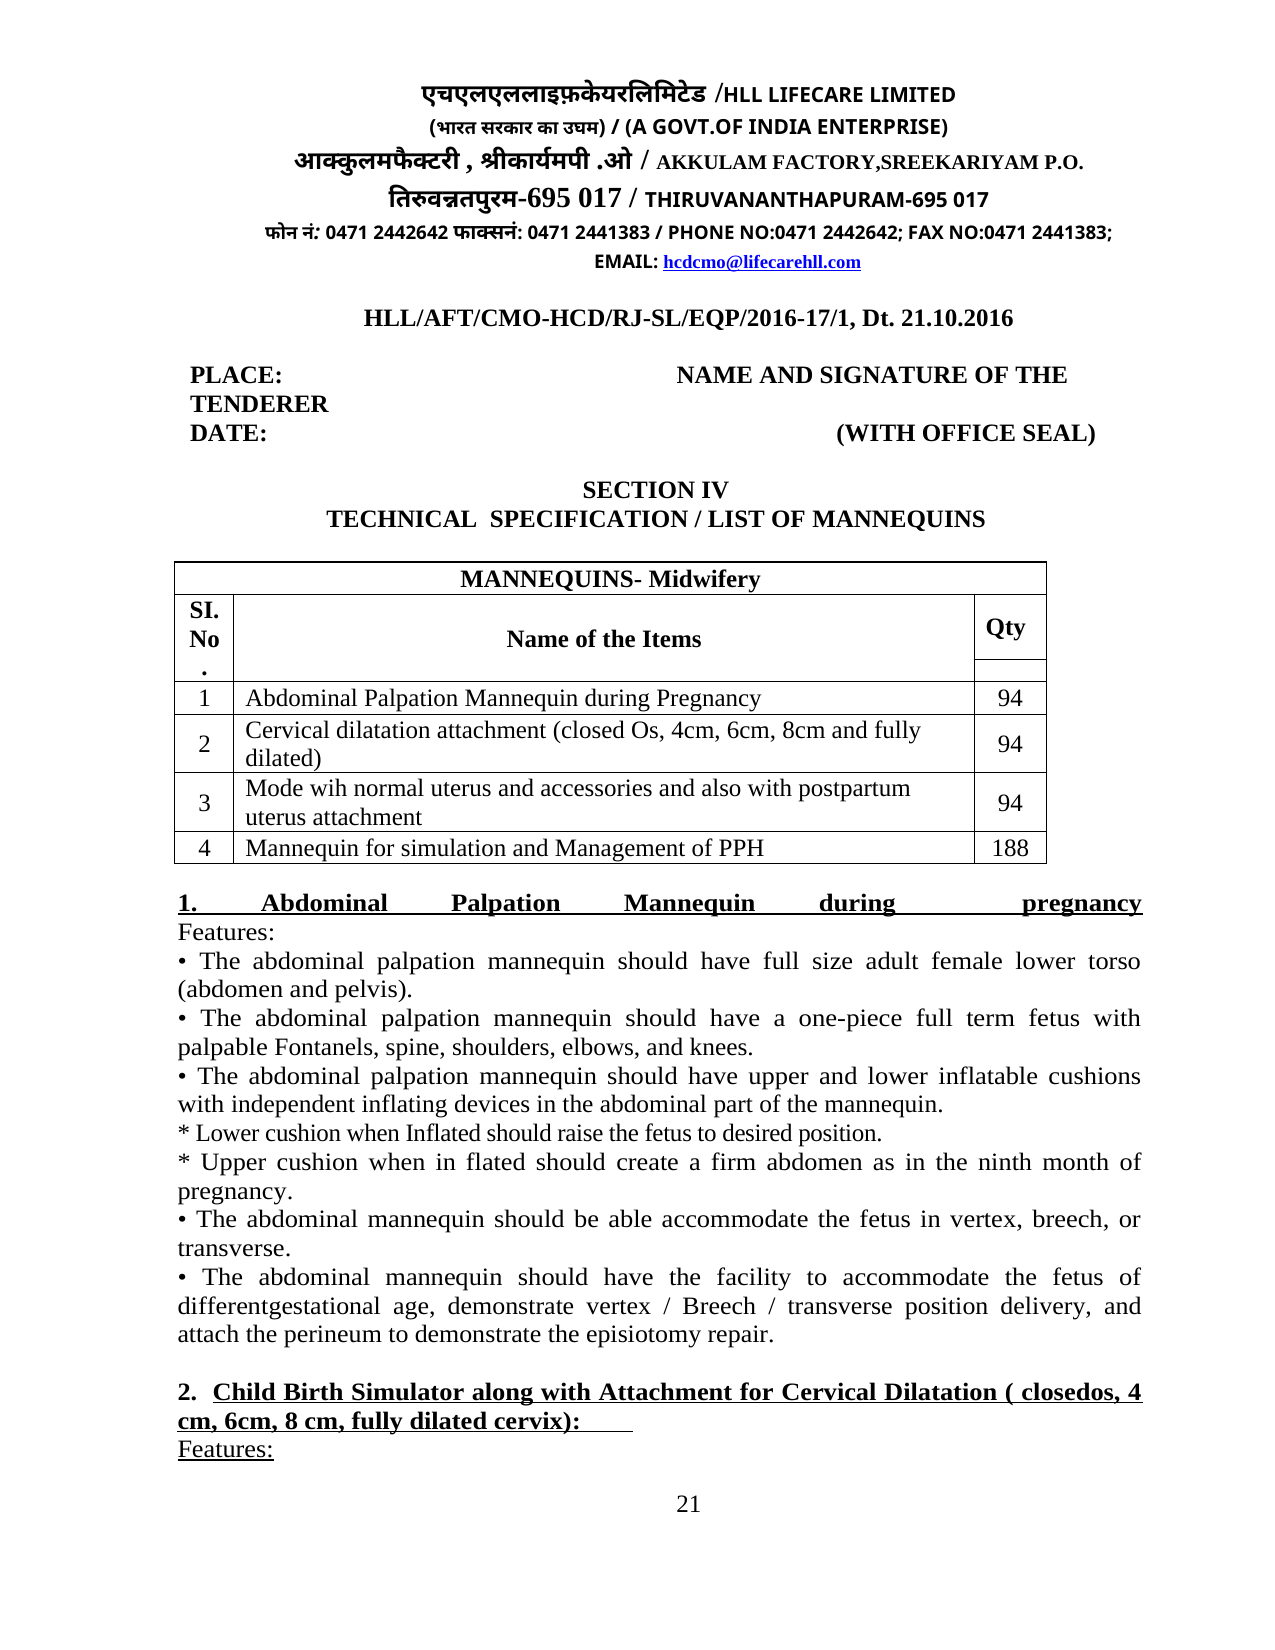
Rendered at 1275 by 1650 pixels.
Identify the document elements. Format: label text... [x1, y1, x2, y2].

text • The abdominal mannequin should have the facility to accommodate the fetus of differentgestational age, demonstrate vertex / Breech / transverse position delivery, and attach the perineum to demonstrate the episiotomy repair. [177, 1262, 1143, 1348]
table_cell Cervical dilatation attachment (closed Os, 4cm, 6cm, 8cm and fully dilated) [234, 715, 974, 772]
text 2. Child Birth Simulator along with Attachment for Cervical Dilatation ( closedos, 4 cm, 6cm, 8 cm, fully dilated cervix): [177, 1377, 1143, 1434]
table_cell 94 [975, 715, 1046, 772]
table_cell Name of the Items [234, 595, 974, 681]
table_cell 2 [175, 715, 233, 772]
text • The abdominal palpation mannequin should have upper and lower inflatable cushions with independent inflating devices in the abdominal part of the mannequin. [177, 1061, 1143, 1118]
subtitle SECTION IV [177, 475, 1134, 504]
table_cell [975, 660, 1046, 681]
table_cell SI. No. [175, 595, 233, 681]
table_cell Qty [975, 595, 1046, 659]
text 1. Abdominal Palpation Mannequin during pregnancy Features: [177, 888, 1143, 913]
text PLACE: NAME AND SIGNATURE OF THE TENDERER [190, 360, 1200, 418]
table_header MANNEQUINS- Midwifery [175, 563, 1046, 594]
table_cell Mode wih normal uterus and accessories and also with postpartum uterus attachment [234, 773, 974, 831]
text • The abdominal palpation mannequin should have full size adult female lower torso (abdomen and pelvis). [177, 946, 1143, 1003]
text • The abdominal mannequin should be able accommodate the fetus in vertex, breech, or transverse. [177, 1204, 1143, 1262]
table_cell 94 [975, 773, 1046, 831]
table_cell 1 [175, 682, 233, 714]
text DATE: (WITH OFFICE SEAL) [190, 418, 1200, 446]
table_cell 3 [175, 773, 233, 831]
table_cell 94 [975, 682, 1046, 714]
table_cell 4 [175, 832, 233, 863]
table_cell Mannequin for simulation and Management of PPH [234, 832, 974, 863]
table_cell 188 [975, 832, 1046, 863]
text * Upper cushion when in flated should create a firm abdomen as in the ninth month of pregnancy. [177, 1147, 1143, 1204]
text 1. Abdominal Palpation Mannequin during pregnancy Features: [177, 914, 1143, 946]
table_cell Abdominal Palpation Mannequin during Pregnancy [234, 682, 974, 714]
text • The abdominal palpation mannequin should have a one-piece full term fetus with palpable Fontanels, spine, shoulders, elbows, and knees. [177, 1003, 1143, 1061]
text * Lower cushion when Inflated should raise the fetus to desired position. [177, 1118, 1143, 1147]
text TECHNICAL SPECIFICATION / LIST OF MANNEQUINS [177, 504, 1134, 533]
text Features: [177, 1434, 1143, 1463]
